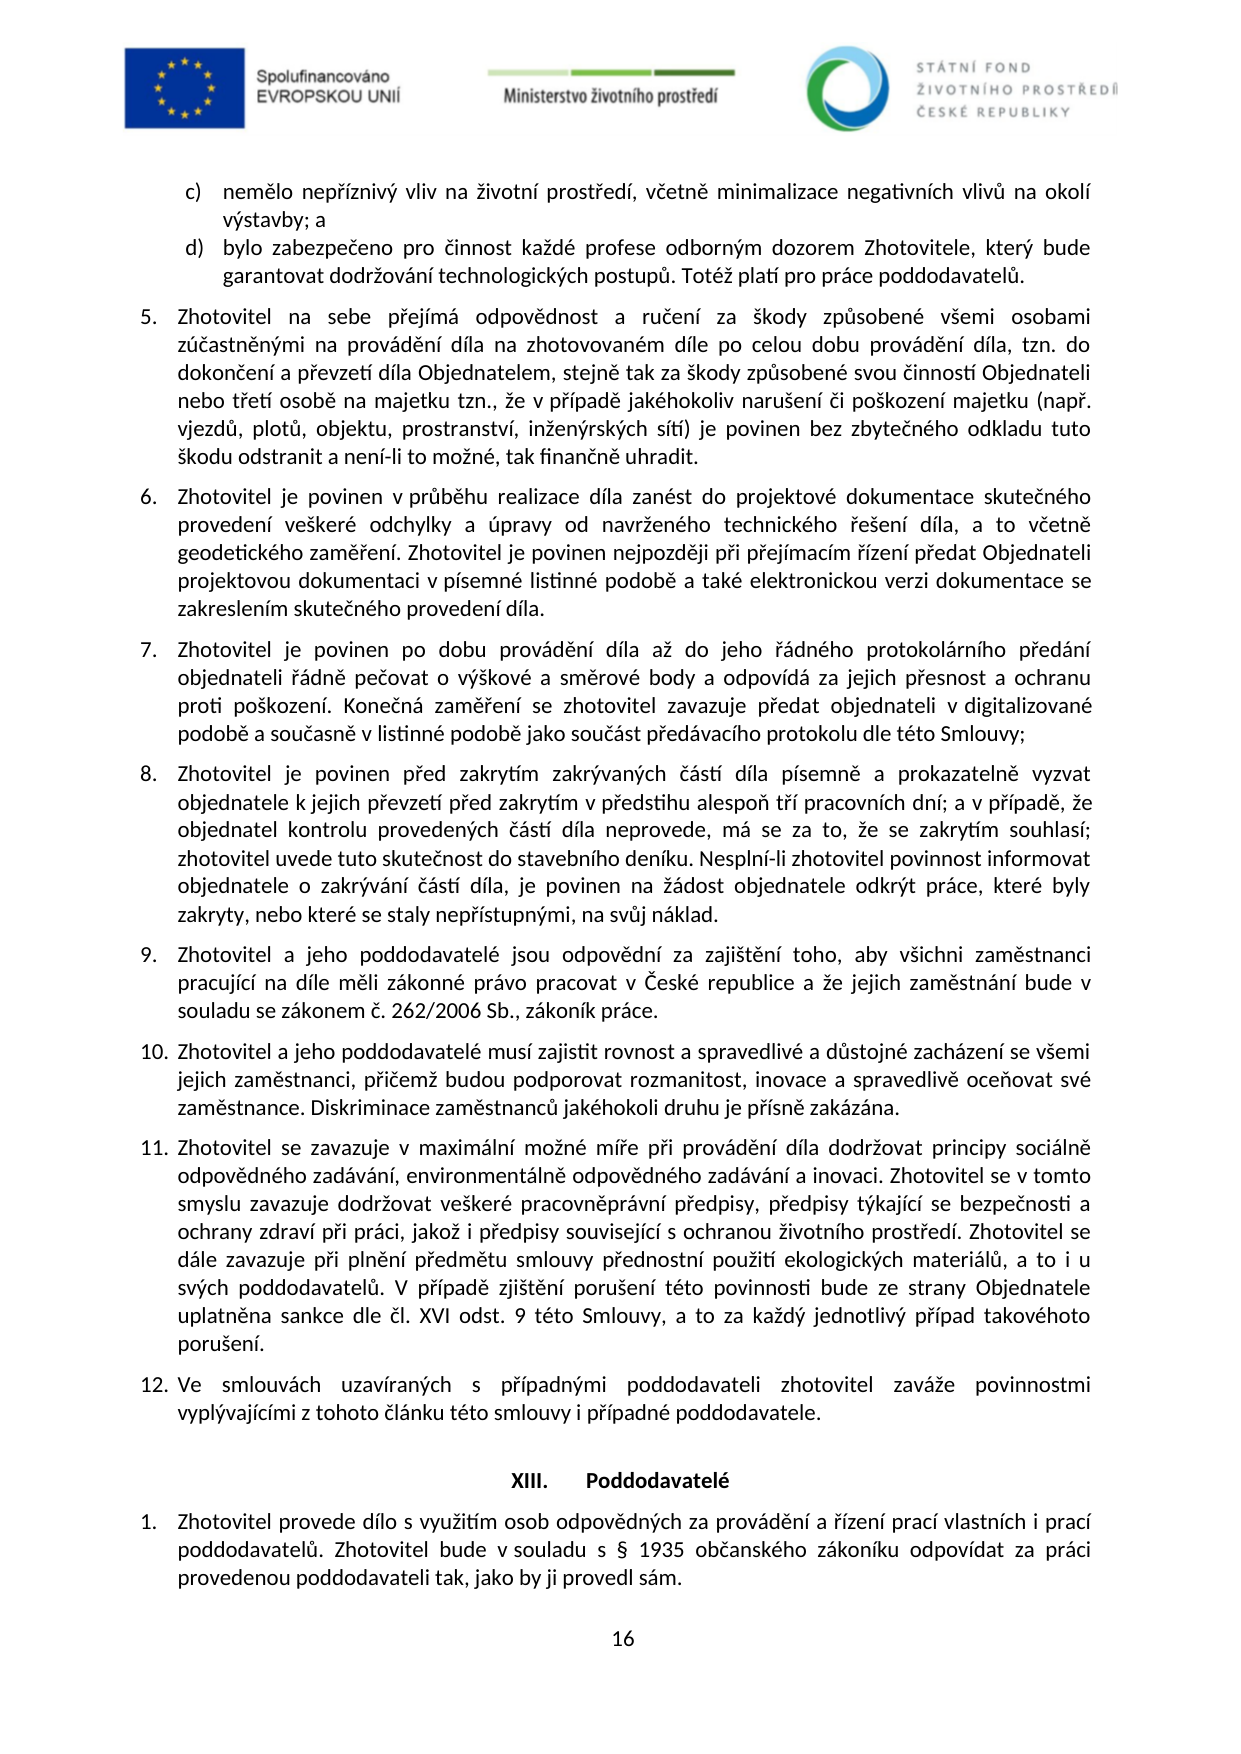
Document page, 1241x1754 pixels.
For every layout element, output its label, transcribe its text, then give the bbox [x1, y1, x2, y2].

list Ve smlouvách uzavíraných s případnými poddodavateli zhotovitel zaváže povinnostmi vyplývajícími z tohoto článku této smlouvy i případné poddodavatele. [140, 1370, 1092, 1426]
list Zhotovitel a jeho poddodavatelé jsou odpovědní za zajištění toho, aby všichni zaměstnanci pracující na díle měli zákonné právo pracovat v České republice a že jejich zaměstnání bude v souladu se zákonem č. 262/2006 Sb., zákoník práce. [140, 940, 1092, 1024]
list Poddodavatelé [185, 1467, 1092, 1494]
list Zhotovitel je povinen po dobu provádění díla až do jeho řádného protokolárního předání objednateli řádně pečovat o výškové a směrové body a odpovídá za jejich přesnost a ochranu proti poškození. Konečná zaměření se zhotovitel zavazuje předat objednateli v digitalizované podobě a současně v listinné podobě jako součást předávacího protokolu dle této Smlouvy; [140, 635, 1092, 747]
list nemělo nepříznivý vliv na životní prostředí, včetně minimalizace negativních vlivů na okolí výstavby; a [185, 177, 1092, 233]
list Zhotovitel na sebe přejímá odpovědnost a ručení za škody způsobené všemi osobami zúčastněnými na provádění díla na zhotovovaném díle po celou dobu provádění díla, tzn. do dokončení a převzetí díla Objednatelem, stejně tak za škody způsobené svou činností Objednateli nebo třetí osobě na majetku tzn., že v případě jakéhokoliv narušení či poškození majetku (např. vjezdů, plotů, objektu, prostranství, inženýrských sítí) je povinen bez zbytečného odkladu tuto škodu odstranit a není-li to možné, tak finančně uhradit. [140, 302, 1092, 470]
list Zhotovitel se zavazuje v maximální možné míře při provádění díla dodržovat principy sociálně odpovědného zadávání, environmentálně odpovědného zadávání a inovaci. Zhotovitel se v tomto smyslu zavazuje dodržovat veškeré pracovněprávní předpisy, předpisy týkající se bezpečnosti a ochrany zdraví při práci, jakož i předpisy související s ochranou životního prostředí. Zhotovitel se dále zavazuje při plnění předmětu smlouvy přednostní použití ekologických materiálů, a to i u svých poddodavatelů. V případě zjištění porušení této povinnosti bude ze strany Objednatele uplatněna sankce dle čl. XVI odst. 9 této Smlouvy, a to za každý jednotlivý případ takovéhoto porušení. [140, 1133, 1092, 1357]
list Zhotovitel provede dílo s využitím osob odpovědných za provádění a řízení prací vlastních i prací poddodavatelů. Zhotovitel bude v souladu s § 1935 občanského zákoníku odpovídat za práci provedenou poddodavateli tak, jako by ji provedl sám. [140, 1507, 1092, 1591]
list Zhotovitel je povinen před zakrytím zakrývaných částí díla písemně a prokazatelně vyzvat objednatele k jejich převzetí před zakrytím v předstihu alespoň tří pracovních dní; a v případě, že objednatel kontrolu provedených částí díla neprovede, má se za to, že se zakrytím souhlasí; zhotovitel uvede tuto skutečnost do stavebního deníku. Nesplní-li zhotovitel povinnost informovat objednatele o zakrývání částí díla, je povinen na žádost objednatele odkrýt práce, které byly zakryty, nebo které se staly nepřístupnými, na svůj náklad. [140, 759, 1092, 928]
list bylo zabezpečeno pro činnost každé profese odborným dozorem Zhotovitele, který bude garantovat dodržování technologických postupů. Totéž platí pro práce poddodavatelů. [185, 233, 1092, 289]
list Zhotovitel a jeho poddodavatelé musí zajistit rovnost a spravedlivé a důstojné zacházení se všemi jejich zaměstnanci, přičemž budou podporovat rozmanitost, inovace a spravedlivě oceňovat své zaměstnance. Diskriminace zaměstnanců jakéhokoli druhu je přísně zakázána. [140, 1037, 1092, 1121]
list Zhotovitel je povinen v průběhu realizace díla zanést do projektové dokumentace skutečného provedení veškeré odchylky a úpravy od navrženého technického řešení díla, a to včetně geodetického zaměření. Zhotovitel je povinen nejpozději při přejímacím řízení předat Objednateli projektovou dokumentaci v písemné listinné podobě a také elektronickou verzi dokumentace se zakreslením skutečného provedení díla. [140, 482, 1092, 622]
picture [122, 42, 1118, 136]
